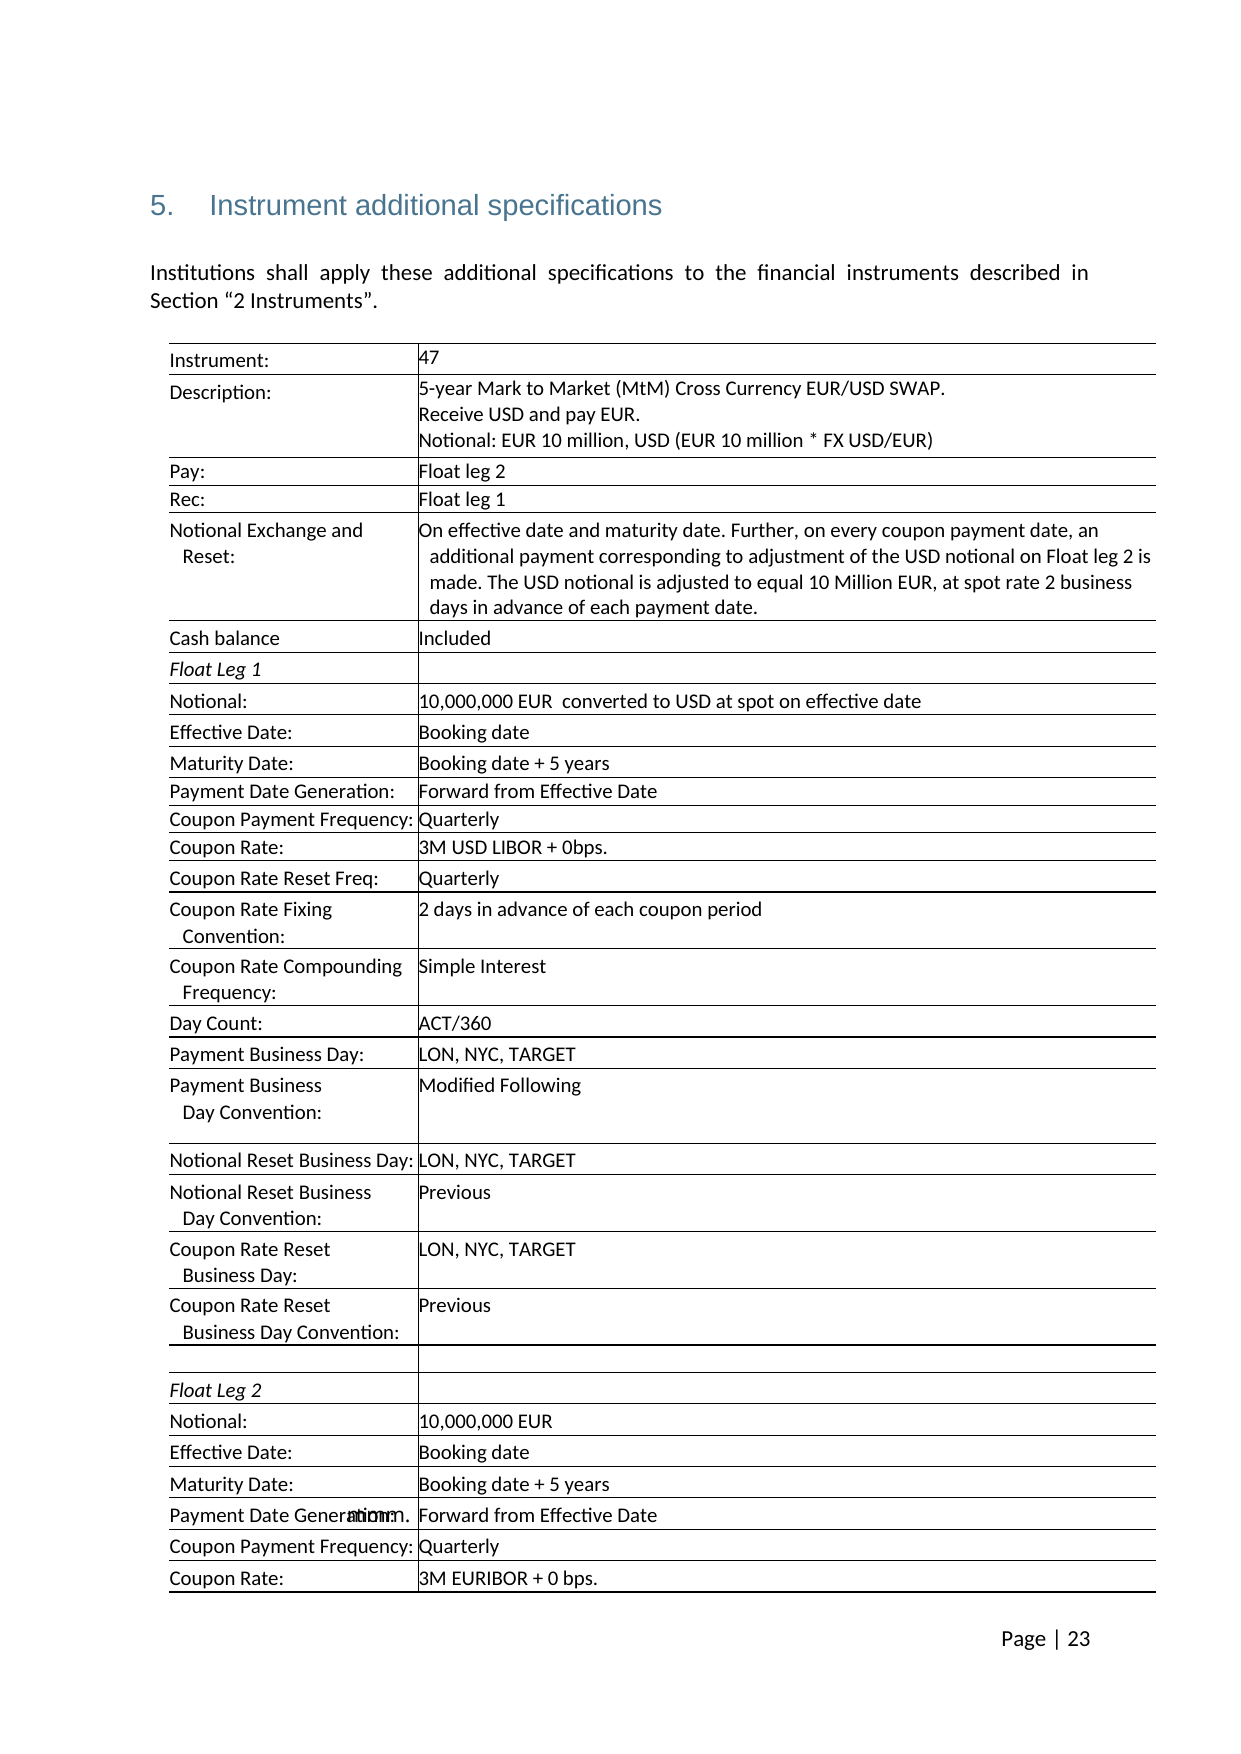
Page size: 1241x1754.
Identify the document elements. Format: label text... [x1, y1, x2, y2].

table_cell Coupon Rate Reset Business Day Convention: [169, 1289, 418, 1344]
table_cell Coupon Rate Reset Business Day: [169, 1232, 418, 1287]
table_cell Effective Date: [169, 715, 418, 746]
table_cell Float leg 1 [419, 486, 1156, 512]
table_cell Float Leg 2 [169, 1373, 418, 1403]
table_cell 3M EURIBOR + 0 bps. [419, 1561, 1156, 1591]
table_cell Coupon Payment Frequency: [169, 806, 418, 832]
table_cell [169, 1346, 418, 1372]
table_cell [419, 1346, 1156, 1372]
table_cell Quarterly [419, 1530, 1156, 1560]
table_cell Forward from Effective Date [419, 1498, 1156, 1529]
table_cell Coupon Rate Fixing Convention: [169, 893, 418, 948]
table_cell [419, 1373, 1156, 1403]
table_cell Rec: [169, 486, 418, 512]
table_cell ACT/360 [419, 1006, 1156, 1036]
table_cell 5-year Mark to Market (MtM) Cross Currency EUR/USD SWAP. Receive USD and pay EUR. Notional: EUR 10 million, USD (EUR 10 million * FX USD/EUR) [419, 375, 1156, 457]
subtitle Instrument additional specifications [150, 187, 1090, 221]
table_cell Notional Reset Business Day Convention: [169, 1175, 418, 1231]
table_cell LON, NYC, TARGET [419, 1232, 1156, 1287]
table_cell Maturity Date: [169, 747, 418, 777]
table_cell Cash balance [169, 621, 418, 652]
table_cell Booking date [419, 1436, 1156, 1466]
table_cell Coupon Rate Reset Freq: [169, 861, 418, 891]
table_cell Booking date + 5 years [419, 1467, 1156, 1497]
table_header 47 [419, 344, 1156, 374]
table_cell Simple Interest [419, 949, 1156, 1005]
table_cell Pay: [169, 458, 418, 484]
table_cell Description: [169, 375, 418, 457]
table_cell Notional Reset Business Day: [169, 1144, 418, 1174]
table_cell Modified Following [419, 1069, 1156, 1143]
table_cell Payment Date Generation: [169, 778, 418, 805]
table_cell 10,000,000 EUR converted to USD at spot on effective date [419, 684, 1156, 714]
table_cell On effective date and maturity date. Further, on every coupon payment date, an additional payment corresponding to adjustment of the USD notional on Float leg 2 is made. The USD notional is adjusted to equal 10 Million EUR, at spot rate 2 business days in advance of each payment date. [419, 513, 1156, 620]
table_cell 2 days in advance of each coupon period [419, 893, 1156, 948]
table_cell Float Leg 1 [169, 653, 418, 683]
table_cell 3M USD LIBOR + 0bps. [419, 833, 1156, 860]
table_cell Quarterly [419, 861, 1156, 891]
table_cell Effective Date: [169, 1436, 418, 1466]
table_cell Notional Exchange and Reset: [169, 513, 418, 620]
table_cell Maturity Date: [169, 1467, 418, 1497]
table_cell Payment Business Day Convention: [169, 1069, 418, 1143]
table_cell Coupon Rate: [169, 1561, 418, 1591]
table_cell [419, 653, 1156, 683]
table_cell Payment Date Generation: [169, 1498, 418, 1529]
table_cell Forward from Effective Date [419, 778, 1156, 805]
table_cell LON, NYC, TARGET [419, 1038, 1156, 1068]
table_cell Day Count: [169, 1006, 418, 1036]
table_cell Quarterly [419, 806, 1156, 832]
table_cell Coupon Payment Frequency: [169, 1530, 418, 1560]
table_cell Previous [419, 1175, 1156, 1231]
table_header Instrument: [169, 344, 418, 374]
table_cell LON, NYC, TARGET [419, 1144, 1156, 1174]
table_cell Booking date + 5 years [419, 747, 1156, 777]
table_cell Notional: [169, 1404, 418, 1434]
table_cell Coupon Rate: [169, 833, 418, 860]
table_cell Booking date [419, 715, 1156, 746]
table_cell Float leg 2 [419, 458, 1156, 484]
table_cell Included [419, 621, 1156, 652]
table_cell 10,000,000 EUR [419, 1404, 1156, 1434]
table_cell Previous [419, 1289, 1156, 1344]
table_cell Payment Business Day: [169, 1038, 418, 1068]
table_cell Notional: [169, 684, 418, 714]
text Institutions shall apply these additional specifications to the financial instruments described in Section “2 Instruments”. [150, 258, 1090, 314]
table_cell Coupon Rate Compounding Frequency: [169, 949, 418, 1005]
